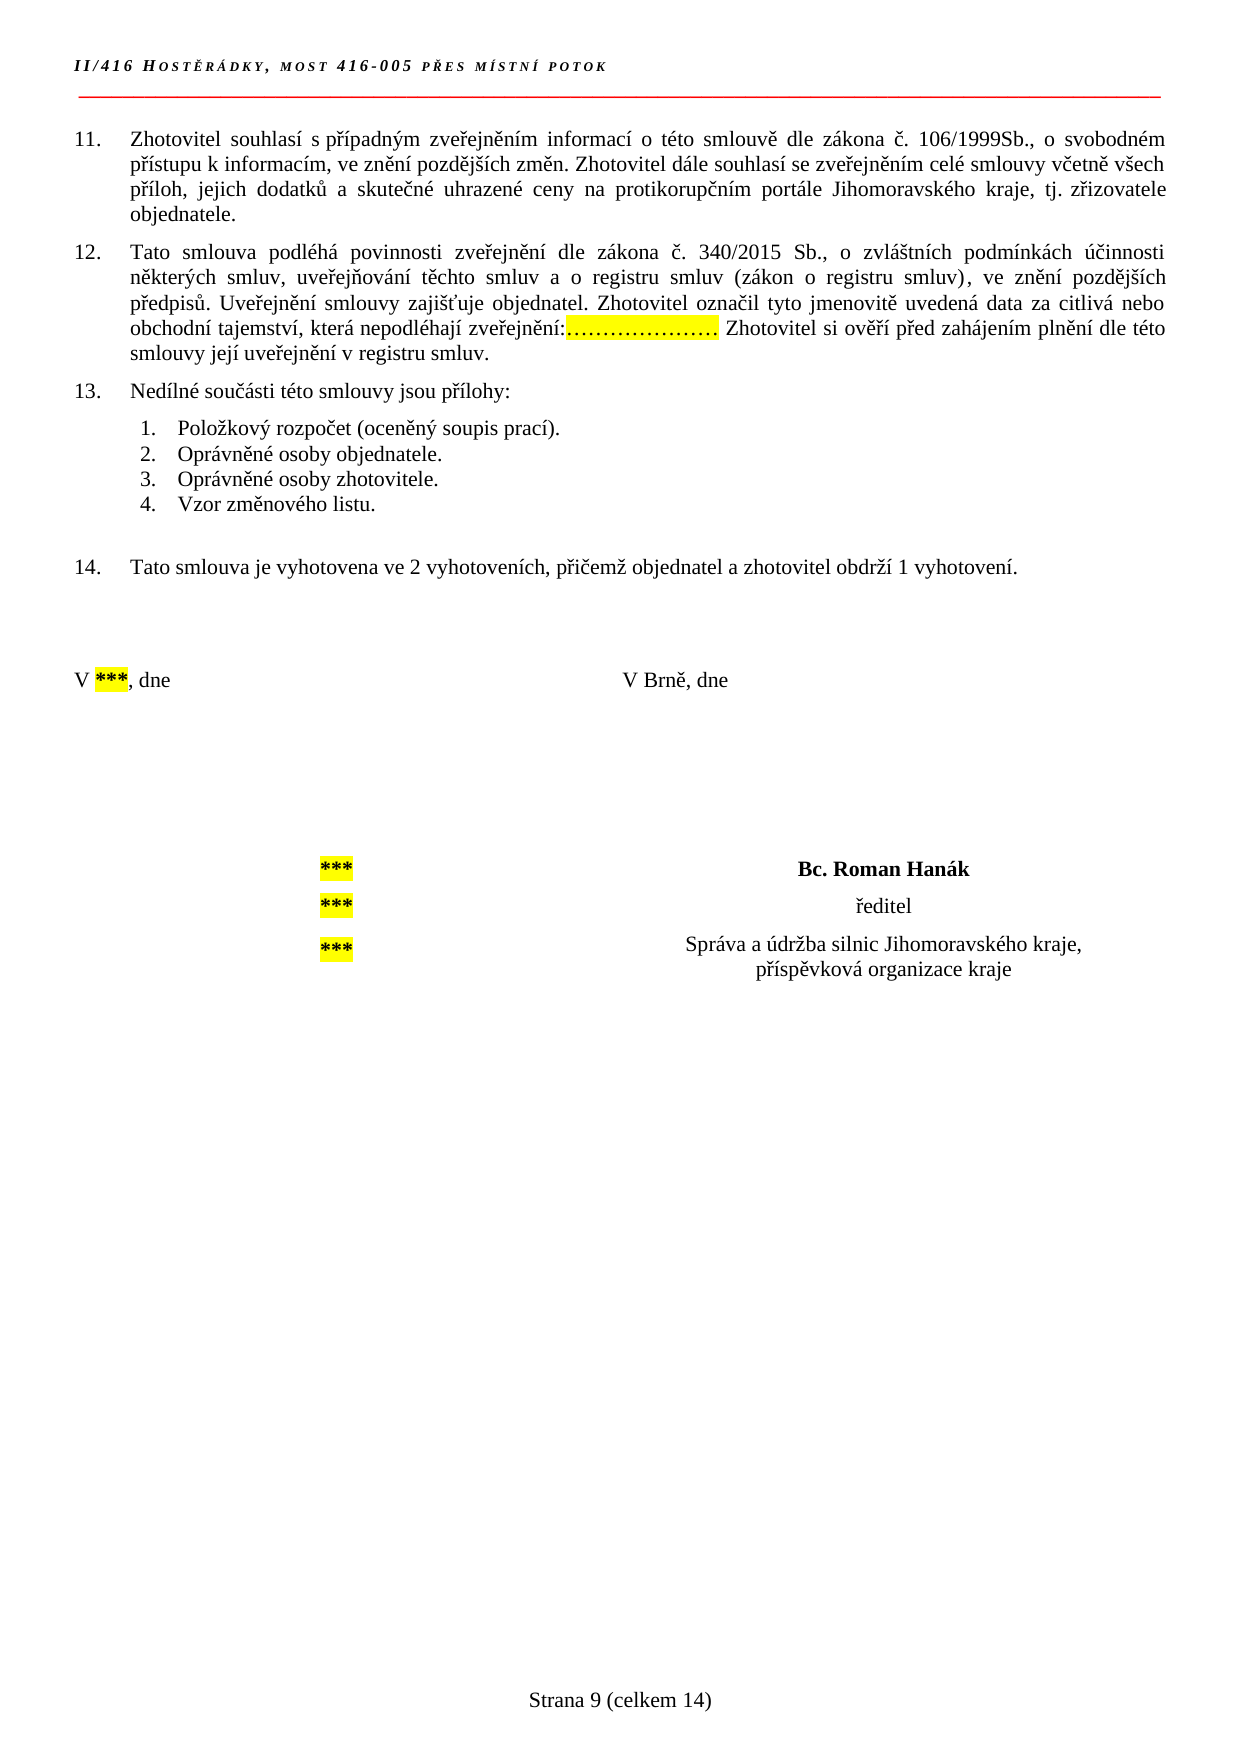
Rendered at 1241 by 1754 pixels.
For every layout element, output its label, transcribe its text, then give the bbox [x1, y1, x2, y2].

list Oprávněné osoby objednatele. [140, 441, 1166, 466]
table_cell *** [63, 893, 610, 931]
table_cell *** [63, 856, 610, 893]
table_header V Brně, dne [611, 592, 1159, 856]
list Položkový rozpočet (oceněný soupis prací). [140, 415, 1166, 441]
list Vzor změnového listu. [140, 491, 1166, 516]
list Tato smlouva podléhá povinnosti zveřejnění dle zákona č. 340/2015 Sb., o zvláštních podmínkách účinnosti některých smluv, uveřejňování těchto smluv a o registru smluv (zákon o registru smluv), ve znění pozdějších předpisů. Uveřejnění smlouvy zajišťuje objednatel. Zhotovitel označil tyto jmenovitě uvedená data za citlivá nebo obchodní tajemství, která nepodléhají zveřejnění:………………… Zhotovitel si ověří před zahájením plnění dle této smlouvy její uveřejnění v registru smluv. [74, 239, 1166, 365]
list Tato smlouva je vyhotovena ve 2 vyhotoveních, přičemž objednatel a zhotovitel obdrží 1 vyhotovení. [74, 554, 1166, 579]
table_cell *** [63, 931, 610, 981]
table_cell ředitel [610, 893, 1157, 931]
table_cell Správa a údržba silnic Jihomoravského kraje, příspěvková organizace kraje [610, 931, 1157, 981]
table_cell Bc. Roman Hanák [610, 856, 1157, 893]
list Zhotovitel souhlasí s případným zveřejněním informací o této smlouvě dle zákona č. 106/1999Sb., o svobodném přístupu k informacím, ve znění pozdějších změn. Zhotovitel dále souhlasí se zveřejněním celé smlouvy včetně všech příloh, jejich dodatků a skutečné uhrazené ceny na protikorupčním portále Jihomoravského kraje, tj. zřizovatele objednatele. [74, 126, 1166, 227]
table_header V ***, dne [63, 592, 611, 856]
list Oprávněné osoby zhotovitele. [140, 466, 1166, 491]
list Nedílné součásti této smlouvy jsou přílohy: [74, 378, 1166, 403]
